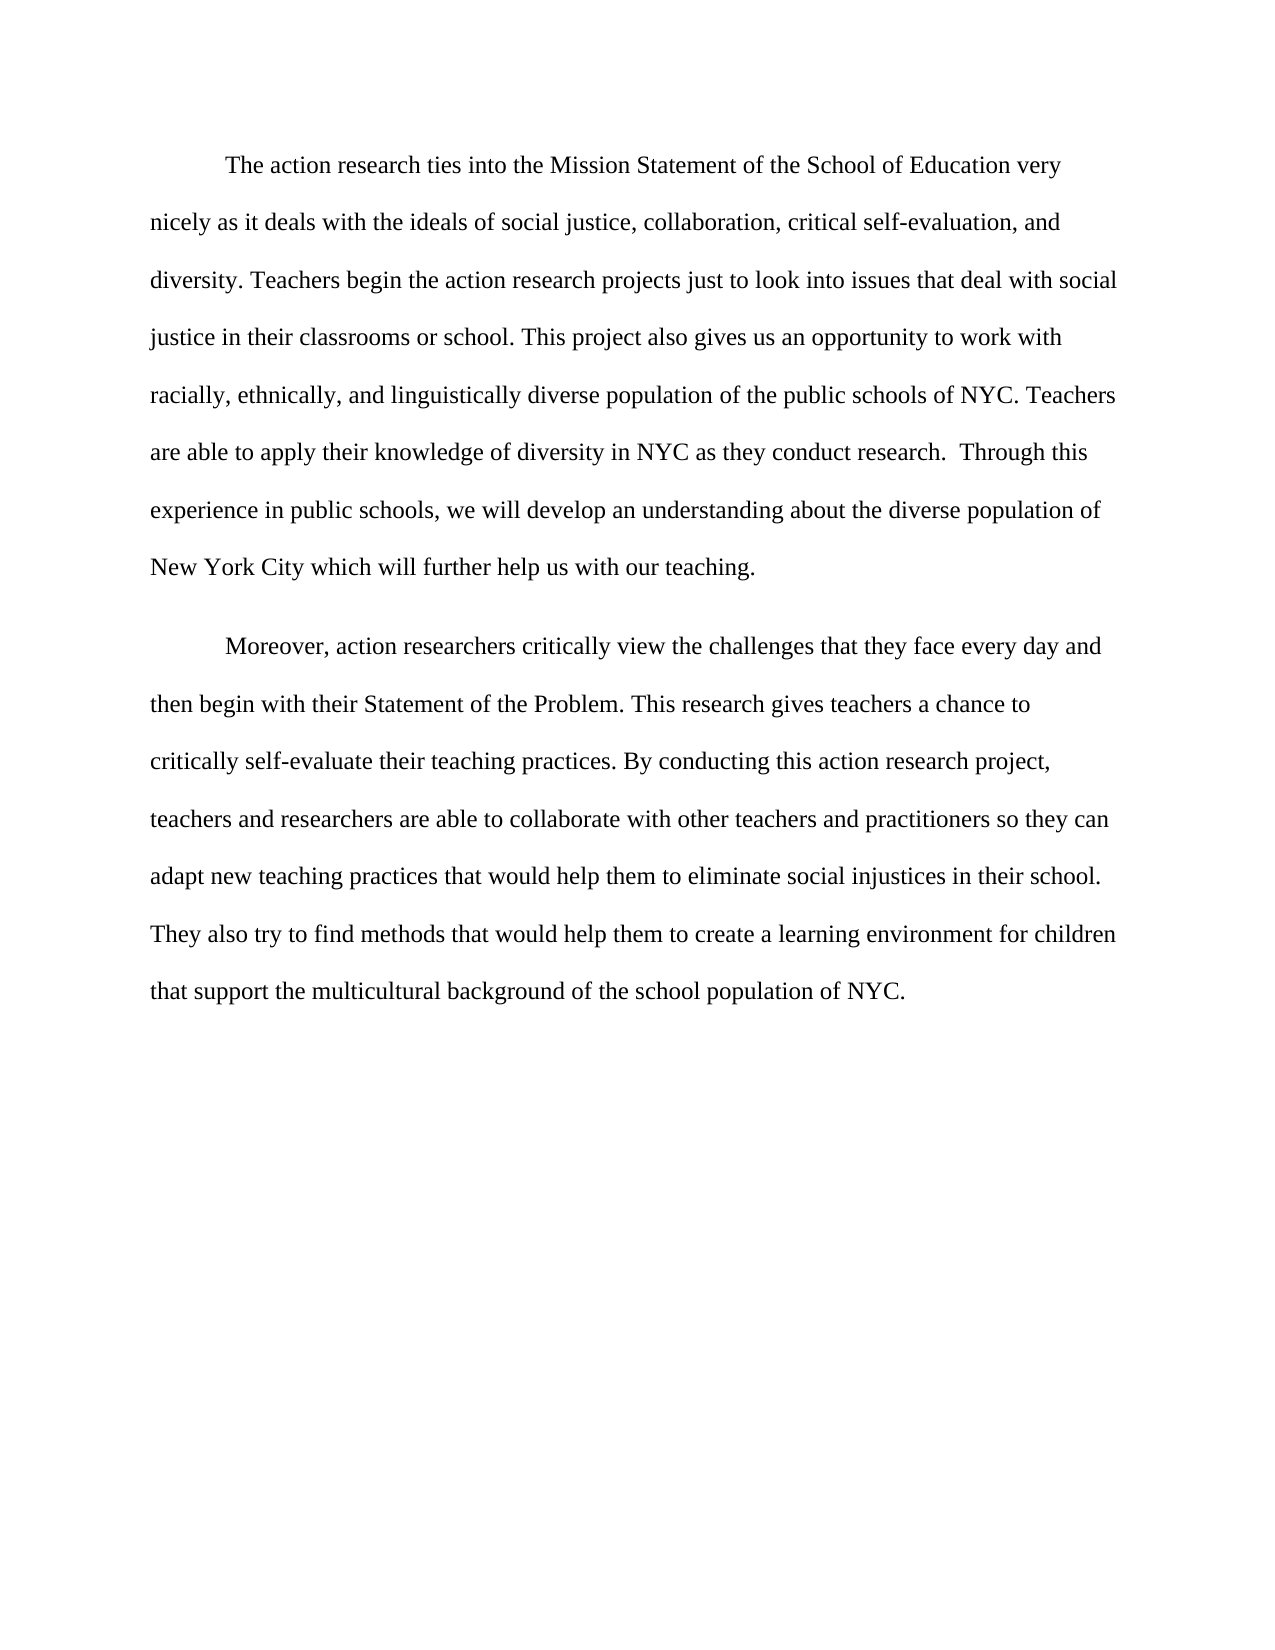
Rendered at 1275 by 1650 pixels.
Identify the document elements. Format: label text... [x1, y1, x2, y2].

text The action research ties into the Mission Statement of the School of Education very nicely as it deals with the ideals of social justice, collaboration, critical self-evaluation, and diversity. Teachers begin the action research projects just to look into issues that deal with social justice in their classrooms or school. This project also gives us an opportunity to work with racially, ethnically, and linguistically diverse population of the public schools of NYC. Teachers are able to apply their knowledge of diversity in NYC as they conduct research. Through this experience in public schools, we will develop an understanding about the diverse population of New York City which will further help us with our teaching. [150, 150, 1125, 582]
text Moreover, action researchers critically view the challenges that they face every day and then begin with their Statement of the Problem. This research gives teachers a chance to critically self-evaluate their teaching practices. By conducting this action research project, teachers and researchers are able to collaborate with other teachers and practitioners so they can adapt new teaching practices that would help them to eliminate social injustices in their school. They also try to find methods that would help them to create a learning environment for children that support the multicultural background of the school population of NYC. [150, 631, 1125, 1005]
